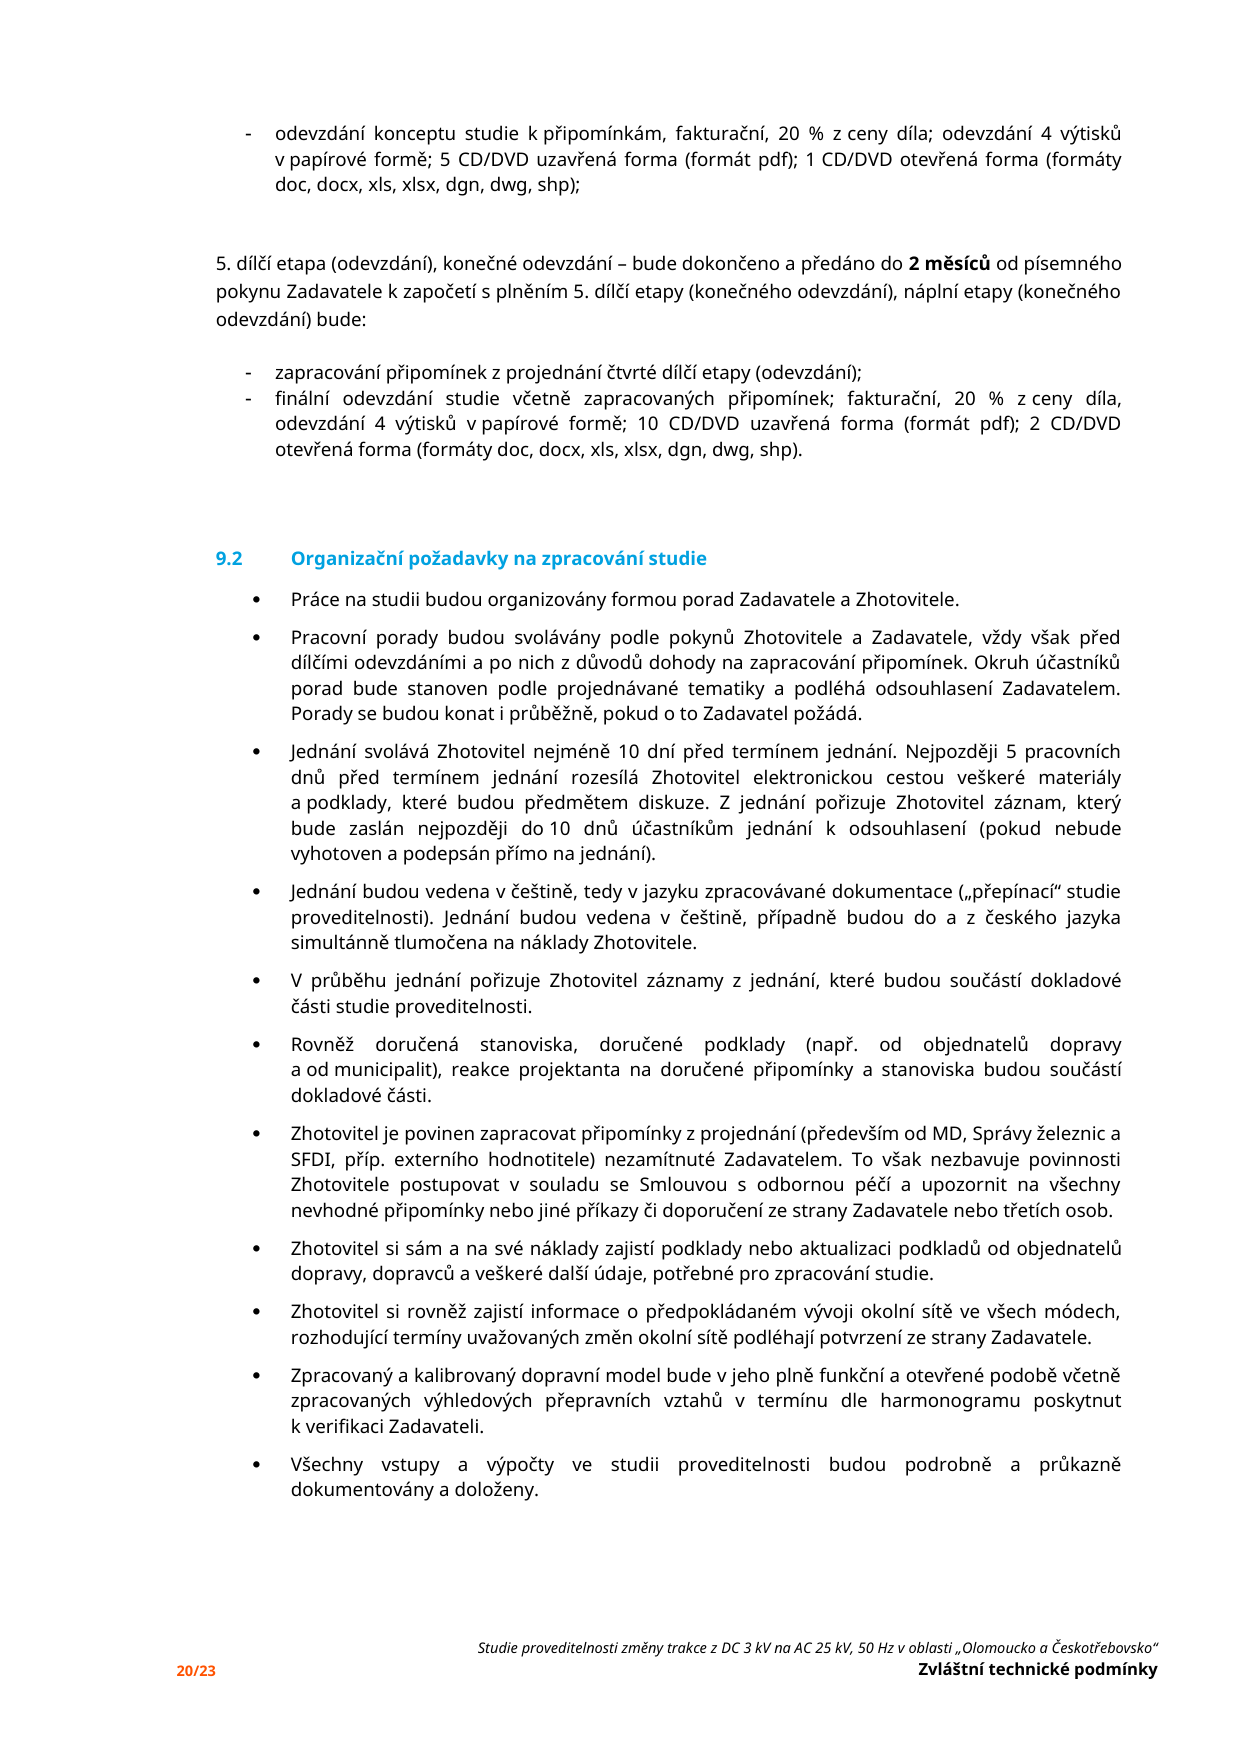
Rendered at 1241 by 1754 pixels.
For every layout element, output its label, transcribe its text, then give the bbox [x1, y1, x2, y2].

list Zhotovitel si sám a na své náklady zajistí podklady nebo aktualizaci podkladů od objednatelů dopravy, dopravců a veškeré další údaje, potřebné pro zpracování studie. [253, 1235, 1122, 1286]
subtitle Organizační požadavky na zpracování studie [216, 545, 1122, 571]
list Všechny vstupy a výpočty ve studii proveditelnosti budou podrobně a průkazně dokumentovány a doloženy. [253, 1451, 1122, 1502]
list Jednání budou vedena v češtině, tedy v jazyku zpracovávané dokumentace („přepínací“ studie proveditelnosti). Jednání budou vedena v češtině, případně budou do a z českého jazyka simultánně tlumočena na náklady Zhotovitele. [253, 879, 1122, 955]
list Pracovní porady budou svolávány podle pokynů Zhotovitele a Zadavatele, vždy však před dílčími odevzdáními a po nich z důvodů dohody na zapracování připomínek. Okruh účastníků porad bude stanoven podle projednávané tematiky a podléhá odsouhlasení Zadavatelem. Porady se budou konat i průběžně, pokud o to Zadavatel požádá. [253, 624, 1122, 726]
list odevzdání konceptu studie k připomínkám, fakturační, 20 % z ceny díla; odevzdání 4 výtisků v papírové formě; 5 CD/DVD uzavřená forma (formát pdf); 1 CD/DVD otevřená forma (formáty doc, docx, xls, xlsx, dgn, dwg, shp); [245, 121, 1122, 197]
list V průběhu jednání pořizuje Zhotovitel záznamy z jednání, které budou součástí dokladové části studie proveditelnosti. [253, 968, 1122, 1019]
list Jednání svolává Zhotovitel nejméně 10 dní před termínem jednání. Nejpozději 5 pracovních dnů před termínem jednání rozesílá Zhotovitel elektronickou cestou veškeré materiály a podklady, které budou předmětem diskuze. Z jednání pořizuje Zhotovitel záznam, který bude zaslán nejpozději do 10 dnů účastníkům jednání k odsouhlasení (pokud nebude vyhotoven a podepsán přímo na jednání). [253, 738, 1122, 866]
list Rovněž doručená stanoviska, doručené podklady (např. od objednatelů dopravy a od municipalit), reakce projektanta na doručené připomínky a stanoviska budou součástí dokladové části. [253, 1031, 1122, 1108]
list Zhotovitel si rovněž zajistí informace o předpokládaném vývoji okolní sítě ve všech módech, rozhodující termíny uvažovaných změn okolní sítě podléhají potvrzení ze strany Zadavatele. [253, 1298, 1122, 1349]
list zapracování připomínek z projednání čtvrté dílčí etapy (odevzdání); [245, 359, 1122, 385]
list Zhotovitel je povinen zapracovat připomínky z projednání (především od MD, Správy železnic a SFDI, příp. externího hodnotitele) nezamítnuté Zadavatelem. To však nezbavuje povinnosti Zhotovitele postupovat v souladu se Smlouvou s odbornou péčí a upozornit na všechny nevhodné připomínky nebo jiné příkazy či doporučení ze strany Zadavatele nebo třetích osob. [253, 1120, 1122, 1222]
list Práce na studii budou organizovány formou porad Zadavatele a Zhotovitele. [253, 586, 1122, 611]
list Zpracovaný a kalibrovaný dopravní model bude v jeho plně funkční a otevřené podobě včetně zpracovaných výhledových přepravních vztahů v termínu dle harmonogramu poskytnut k verifikaci Zadavateli. [253, 1362, 1122, 1438]
list finální odevzdání studie včetně zapracovaných připomínek; fakturační, 20 % z ceny díla, odevzdání 4 výtisků v papírové formě; 10 CD/DVD uzavřená forma (formát pdf); 2 CD/DVD otevřená forma (formáty doc, docx, xls, xlsx, dgn, dwg, shp). [245, 385, 1122, 461]
text 5. dílčí etapa (odevzdání), konečné odevzdání – bude dokončeno a předáno do 2 měsíců od písemného pokynu Zadavatele k započetí s plněním 5. dílčí etapy (konečného odevzdání), náplní etapy (konečného odevzdání) bude: [216, 250, 1122, 332]
